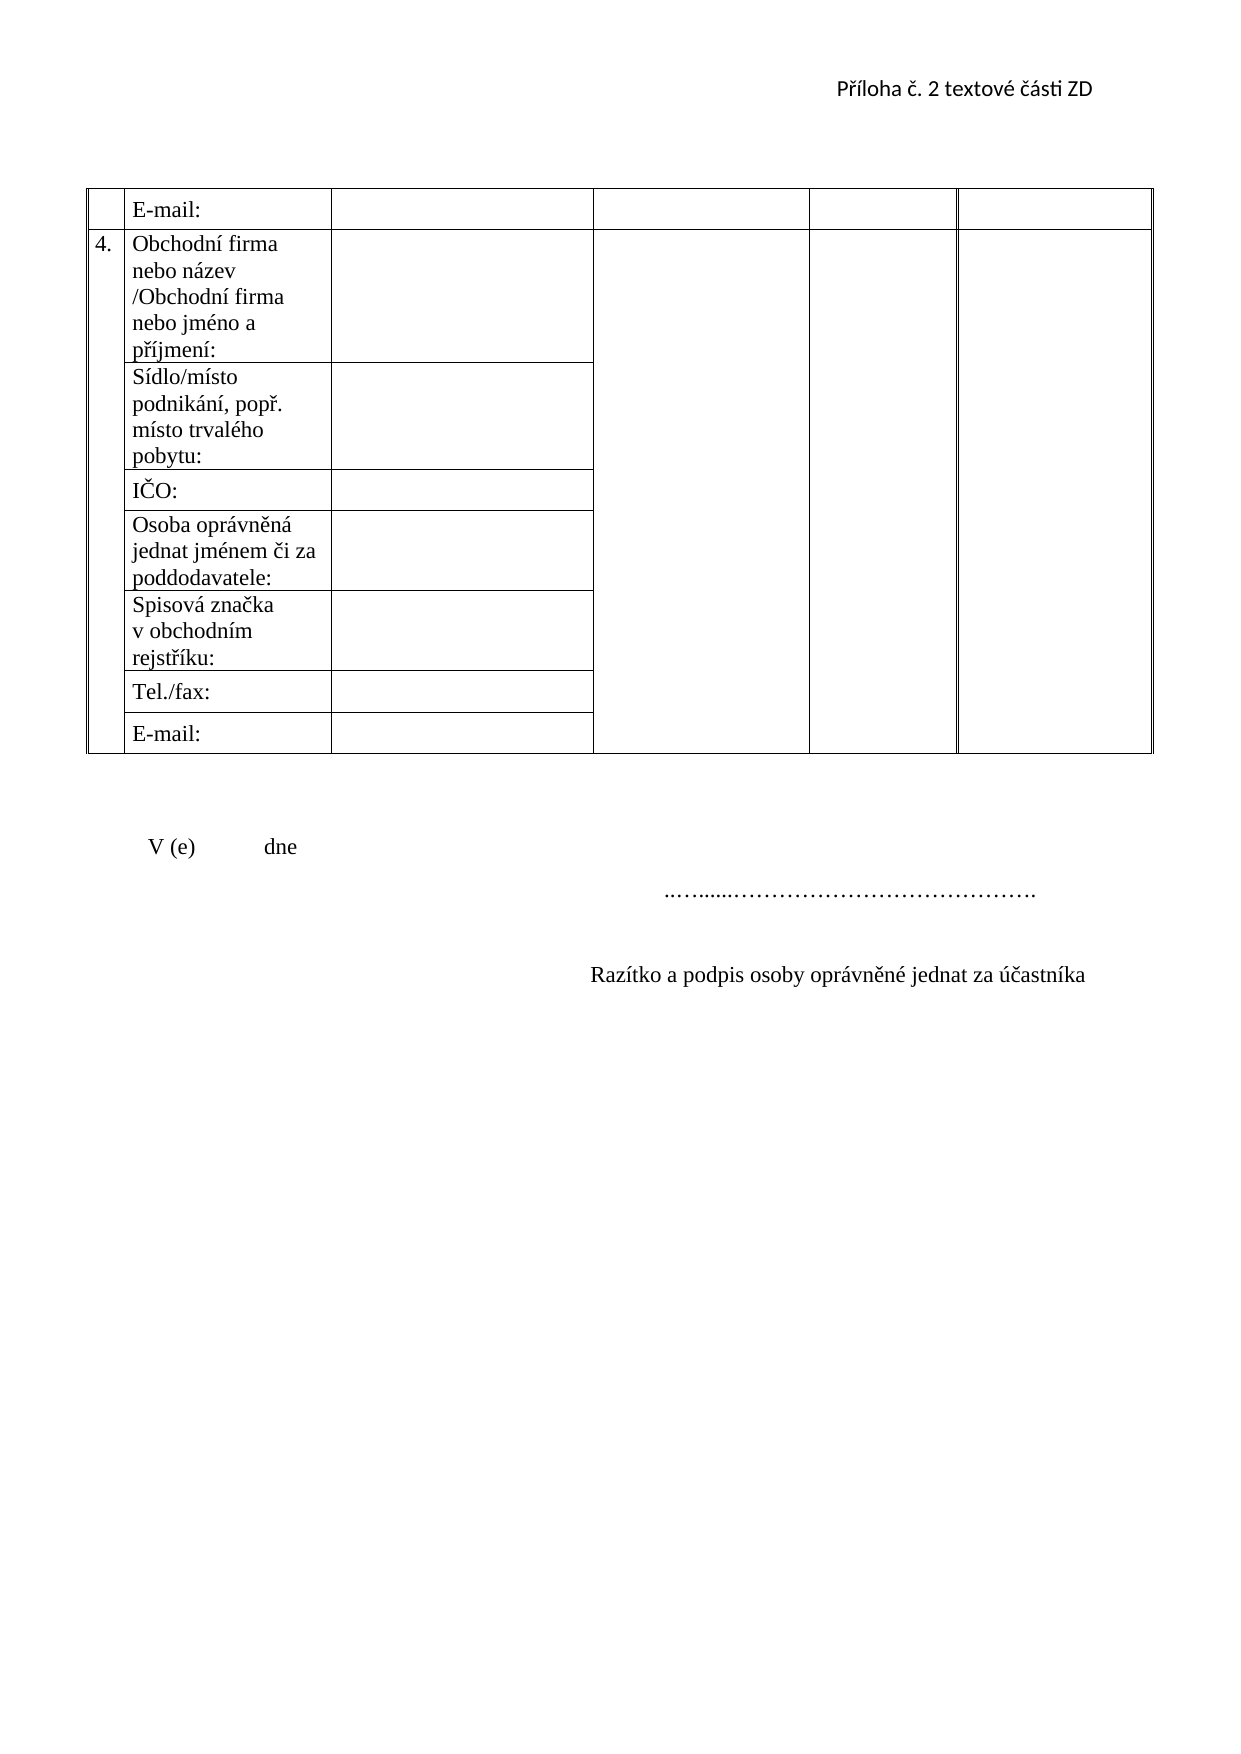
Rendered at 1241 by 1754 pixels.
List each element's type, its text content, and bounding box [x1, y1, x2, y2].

table_cell [332, 470, 593, 510]
table_cell Obchodní firma nebo název /Obchodní firma nebo jméno a příjmení: [125, 230, 331, 362]
table_cell [332, 230, 593, 362]
table_cell 4. [89, 230, 124, 753]
table_cell [332, 511, 593, 590]
table_cell [810, 230, 956, 753]
table_cell [332, 591, 593, 670]
table_cell E-mail: [125, 189, 331, 229]
text V (e) dne [148, 833, 1093, 859]
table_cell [125, 511, 331, 590]
table_cell [332, 671, 593, 712]
table_cell [332, 363, 593, 469]
table_cell [594, 230, 809, 753]
table_cell IČO: [125, 470, 331, 510]
table_cell [332, 189, 593, 229]
table_cell Spisová značka v obchodním rejstříku: [125, 591, 331, 670]
table_cell E-mail: [125, 713, 331, 753]
table_cell [332, 713, 593, 753]
text Razítko a podpis osoby oprávněné jednat za účastníka [148, 961, 1093, 987]
table_cell Tel./fax: [125, 671, 331, 712]
table_cell [959, 230, 1151, 753]
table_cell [125, 363, 331, 469]
text ..…......…………………………………. [148, 876, 1093, 902]
